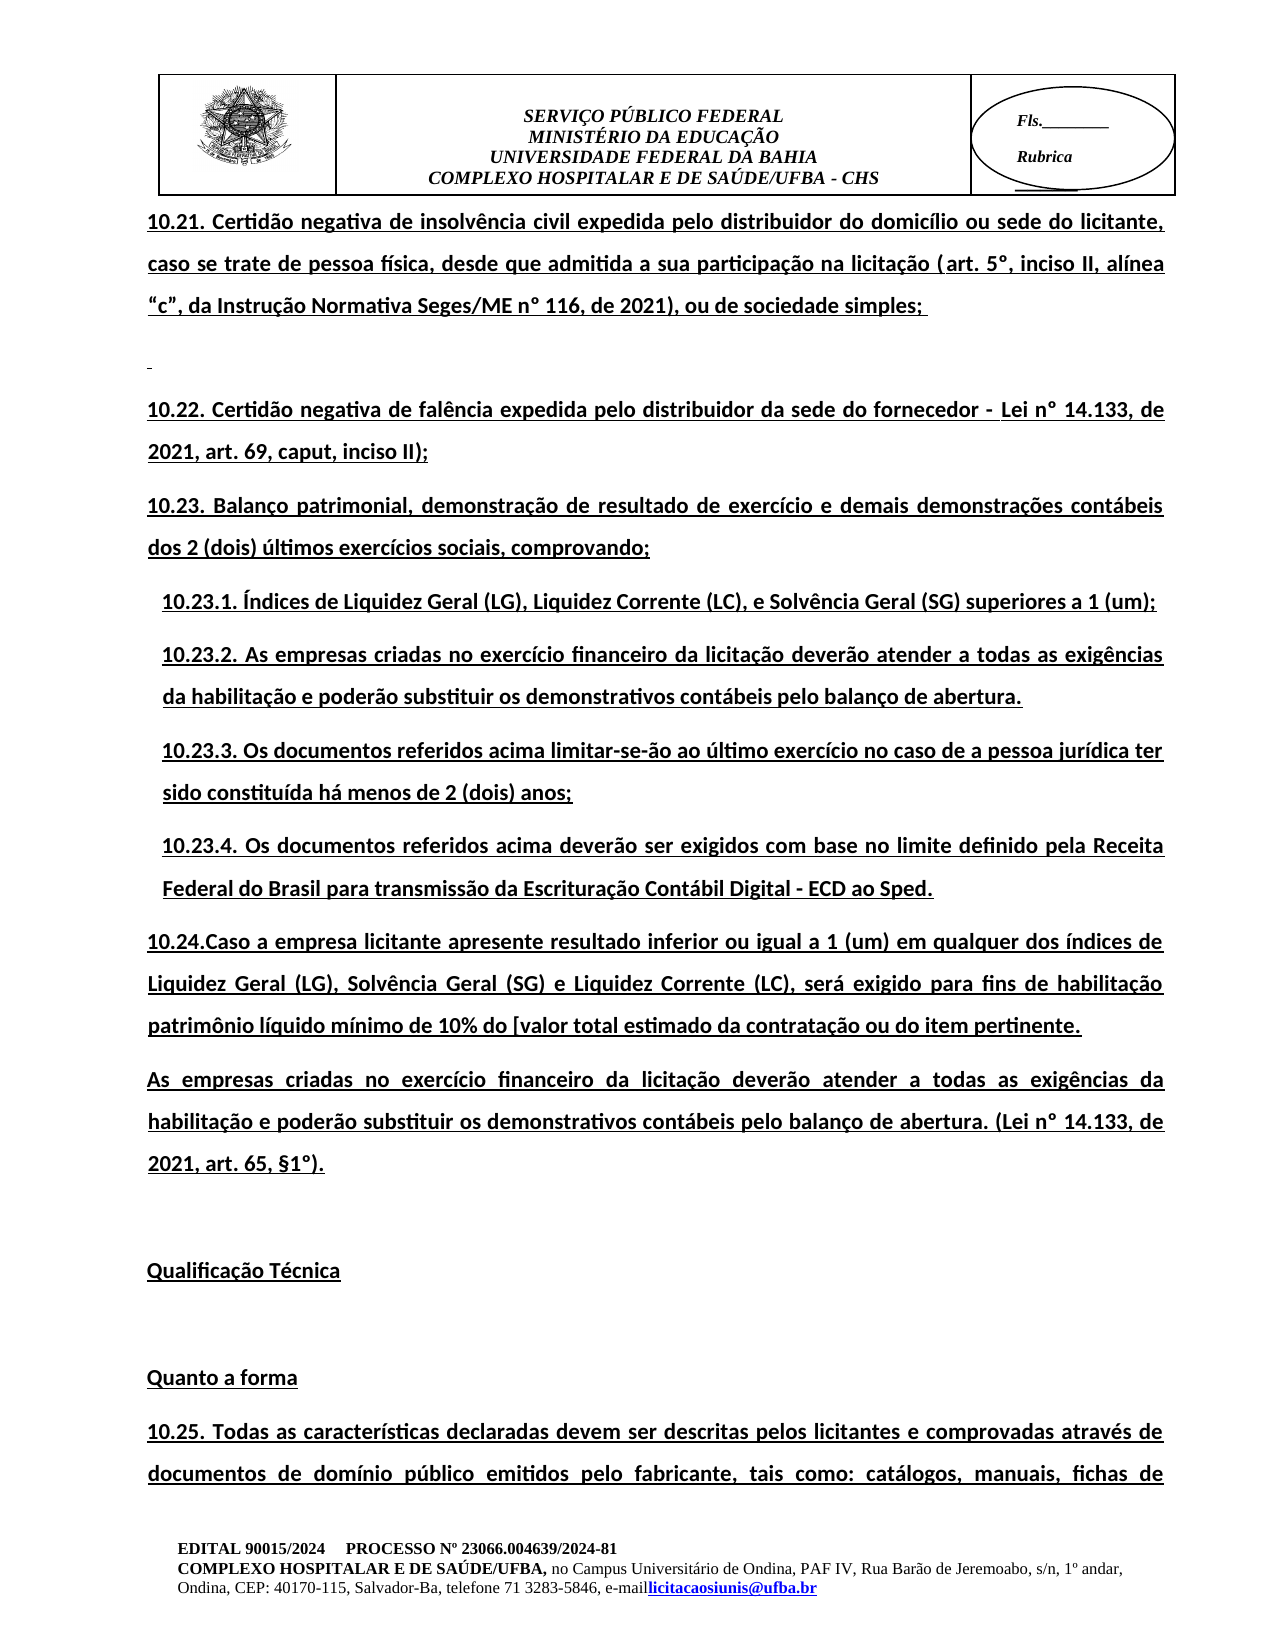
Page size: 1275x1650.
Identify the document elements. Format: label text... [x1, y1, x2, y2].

picture [192, 80, 299, 172]
text 10.22. Certidão negativa de falência expedida pelo distribuidor da sede do fornecedor - Lei nº 14.133, de 2021, art. 69, caput, inciso II); [147, 396, 1165, 466]
text 10.21. Certidão negativa de insolvência civil expedida pelo distribuidor do domicílio ou sede do licitante, caso se trate de pessoa física, desde que admitida a sua participação na licitação (art. 5º, inciso II, alínea “c”, da Instrução Normativa Seges/ME nº 116, de 2021), ou de sociedade simples; [147, 207, 1165, 231]
text 10.21. Certidão negativa de insolvência civil expedida pelo distribuidor do domicílio ou sede do licitante, caso se trate de pessoa física, desde que admitida a sua participação na licitação (art. 5º, inciso II, alínea “c”, da Instrução Normativa Seges/ME nº 116, de 2021), ou de sociedade simples; [147, 232, 1165, 319]
text 10.23.1. Índices de Liquidez Geral (LG), Liquidez Corrente (LC), e Solvência Geral (SG) superiores a 1 (um); [161, 587, 1165, 615]
text Quanto a forma [147, 1363, 1165, 1391]
text As empresas criadas no exercício financeiro da licitação deverão atender a todas as exigências da habilitação e poderão substituir os demonstrativos contábeis pelo balanço de abertura. (Lei nº 14.133, de 2021, art. 65, §1º). [147, 1091, 1165, 1131]
text As empresas criadas no exercício financeiro da licitação deverão atender a todas as exigências da habilitação e poderão substituir os demonstrativos contábeis pelo balanço de abertura. (Lei nº 14.133, de 2021, art. 65, §1º). [147, 1065, 1165, 1089]
text 10.23. Balanço patrimonial, demonstração de resultado de exercício e demais demonstrações contábeis dos 2 (dois) últimos exercícios sociais, comprovando; [147, 491, 1165, 561]
text Qualificação Técnica [147, 1256, 1165, 1284]
text 10.24.Caso a empresa licitante apresente resultado inferior ou igual a 1 (um) em qualquer dos índices de Liquidez Geral (LG), Solvência Geral (SG) e Liquidez Corrente (LC), será exigido para fins de habilitação patrimônio líquido mínimo de 10% do [valor total estimado da contratação ou do item pertinente. [147, 927, 1165, 1039]
text 10.23.4. Os documentos referidos acima deverão ser exigidos com base no limite definido pela Receita Federal do Brasil para transmissão da Escrituração Contábil Digital - ECD ao Sped. [161, 832, 1165, 856]
text 10.23.3. Os documentos referidos acima limitar-se-ão ao último exercício no caso de a pessoa jurídica ter sido constituída há menos de 2 (dois) anos; [161, 736, 1165, 806]
text As empresas criadas no exercício financeiro da licitação deverão atender a todas as exigências da habilitação e poderão substituir os demonstrativos contábeis pelo balanço de abertura. (Lei nº 14.133, de 2021, art. 65, §1º). [147, 1132, 1165, 1177]
text 10.23.2. As empresas criadas no exercício financeiro da licitação deverão atender a todas as exigências da habilitação e poderão substituir os demonstrativos contábeis pelo balanço de abertura. [161, 640, 1165, 710]
text 10.23.4. Os documentos referidos acima deverão ser exigidos com base no limite definido pela Receita Federal do Brasil para transmissão da Escrituração Contábil Digital - ECD ao Sped. [161, 857, 1165, 902]
